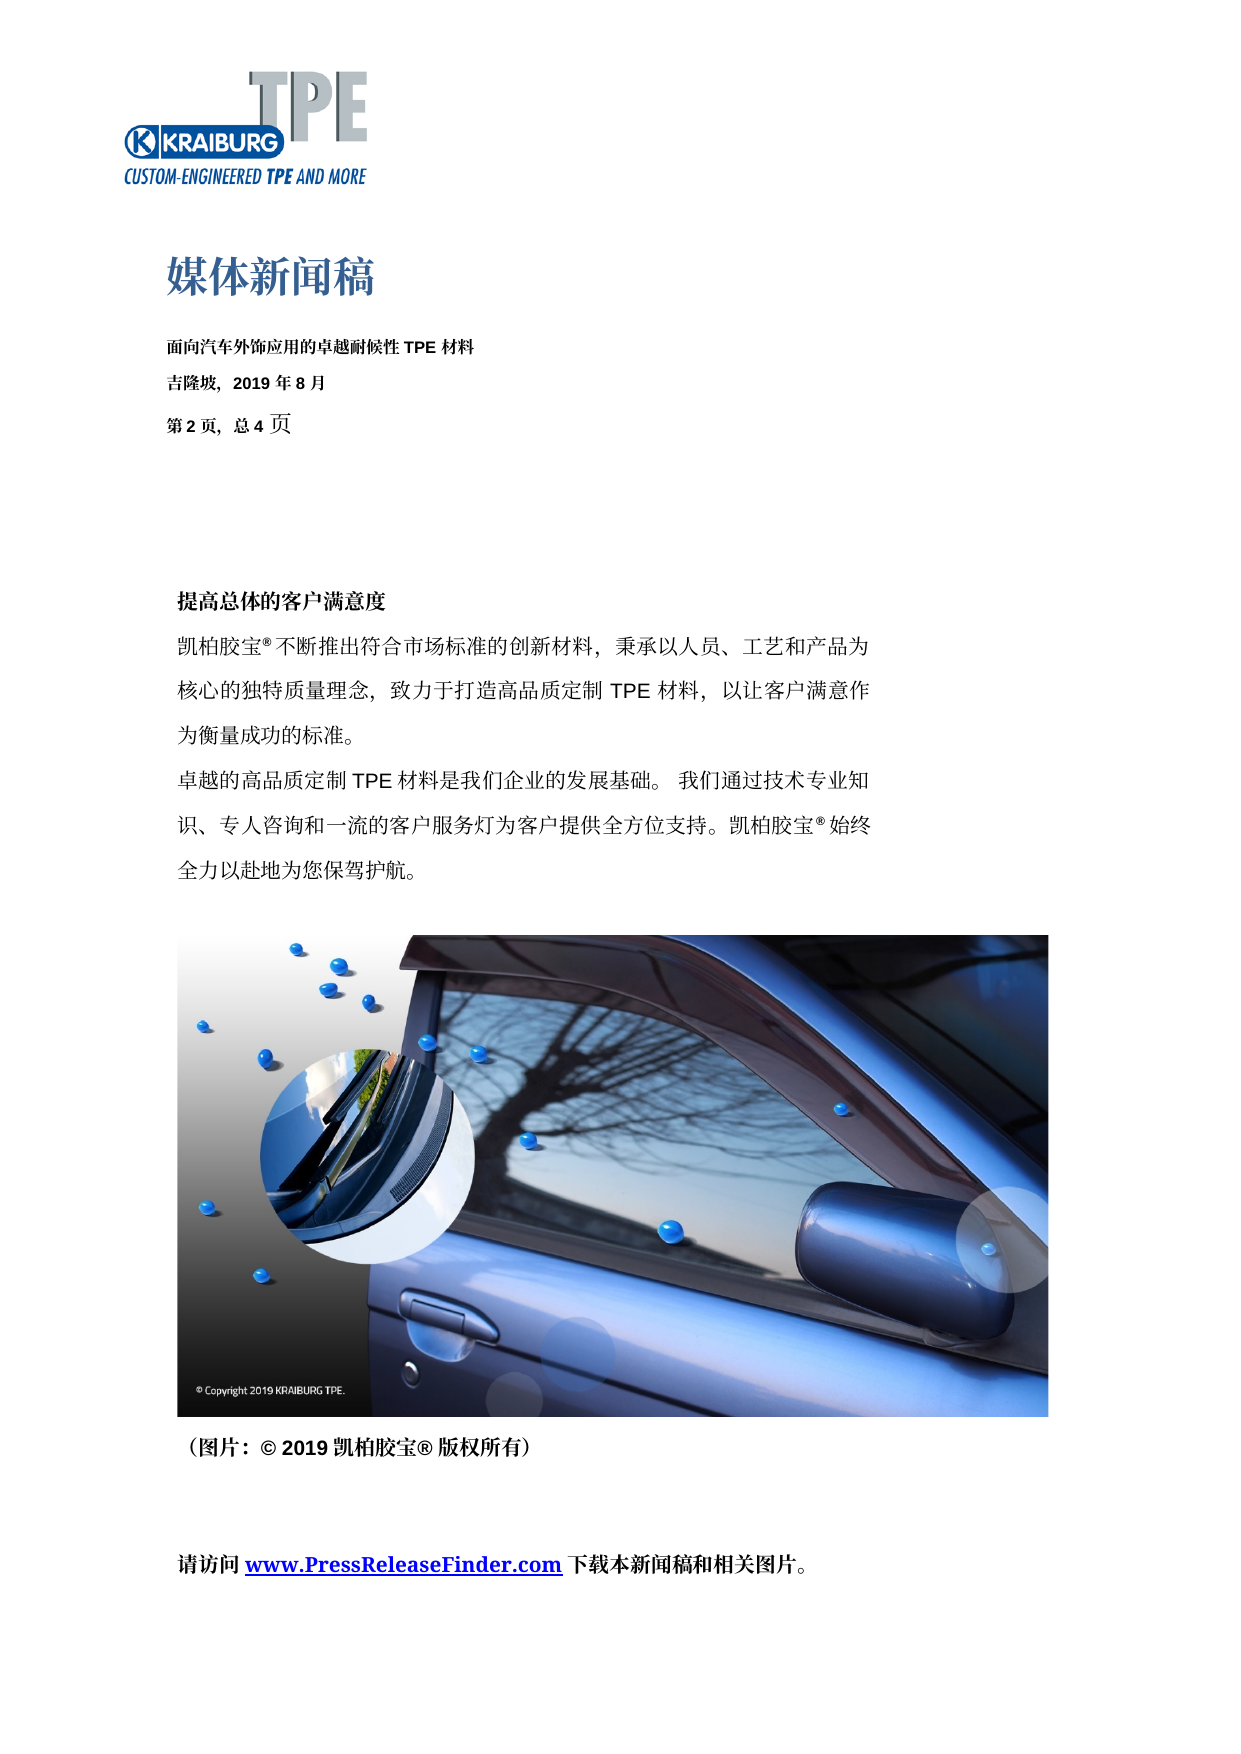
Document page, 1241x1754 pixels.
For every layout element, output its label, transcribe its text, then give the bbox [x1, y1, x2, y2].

text 提高总体的客户满意度 [177, 585, 871, 615]
text 卓越的高品质定制TPE材料是我们企业的发展基础。 我们通过技术专业知识、专人咨询和一流的客户服务灯为客户提供全方位支持。凯柏胶宝® 始终全力以赴地为您保驾护航。 [177, 764, 871, 884]
picture [177, 935, 1049, 1417]
picture [112, 55, 379, 200]
text （图片：© 2019 凯柏胶宝® 版权所有） [177, 1417, 871, 1462]
text 请访问 www.PressReleaseFinder.com 下载本新闻稿和相关图片。 [177, 1548, 1048, 1579]
text 凯柏胶宝® 不断推出符合市场标准的创新材料，秉承以人员、工艺和产品为核心的独特质量理念，致力于打造高品质定制TPE 材料，以让客户满意作为衡量成功的标准。 [177, 630, 871, 750]
